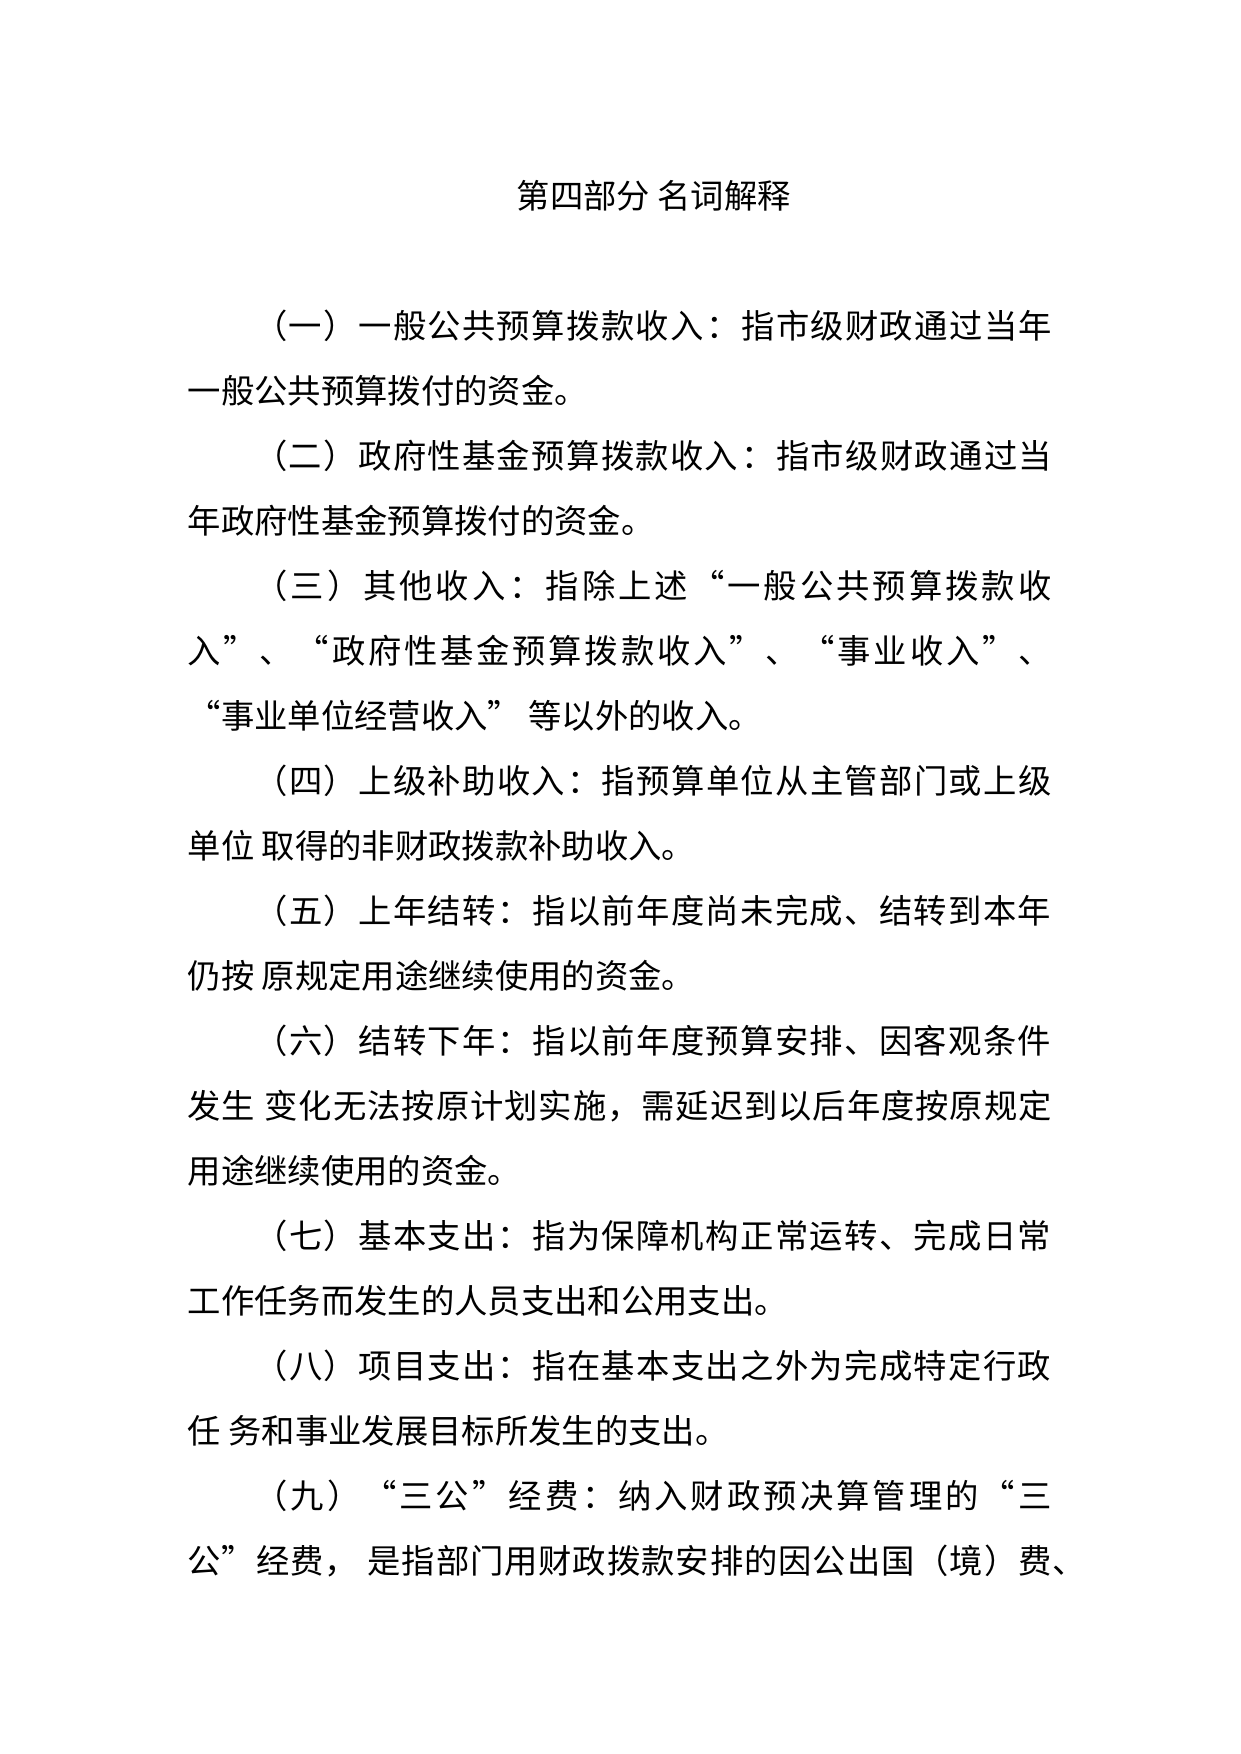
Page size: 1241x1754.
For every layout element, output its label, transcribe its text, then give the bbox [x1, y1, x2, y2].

text （三）其他收入：指除上述“一般公共预算拨款收入”、“政府性基金预算拨款收入”、“事业收入”、“事业单位经营收入” 等以外的收入。 [187, 552, 1053, 747]
text （五）上年结转：指以前年度尚未完成、结转到本年仍按 原规定用途继续使用的资金。 [187, 877, 1053, 1007]
text （八）项目支出：指在基本支出之外为完成特定行政任 务和事业发展目标所发生的支出。 [187, 1332, 1053, 1462]
text 第四部分 名词解释 [187, 162, 1053, 227]
text （七）基本支出：指为保障机构正常运转、完成日常工作任务而发生的人员支出和公用支出。 [187, 1202, 1053, 1332]
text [187, 1462, 1053, 1592]
text （四）上级补助收入：指预算单位从主管部门或上级单位 取得的非财政拨款补助收入。 [187, 747, 1053, 877]
text （二）政府性基金预算拨款收入：指市级财政通过当年政府性基金预算拨付的资金。 [187, 422, 1053, 552]
text （六）结转下年：指以前年度预算安排、因客观条件发生 变化无法按原计划实施，需延迟到以后年度按原规定用途继续使用的资金。 [187, 1007, 1053, 1202]
text （一）一般公共预算拨款收入：指市级财政通过当年一般公共预算拨付的资金。 [187, 292, 1053, 422]
